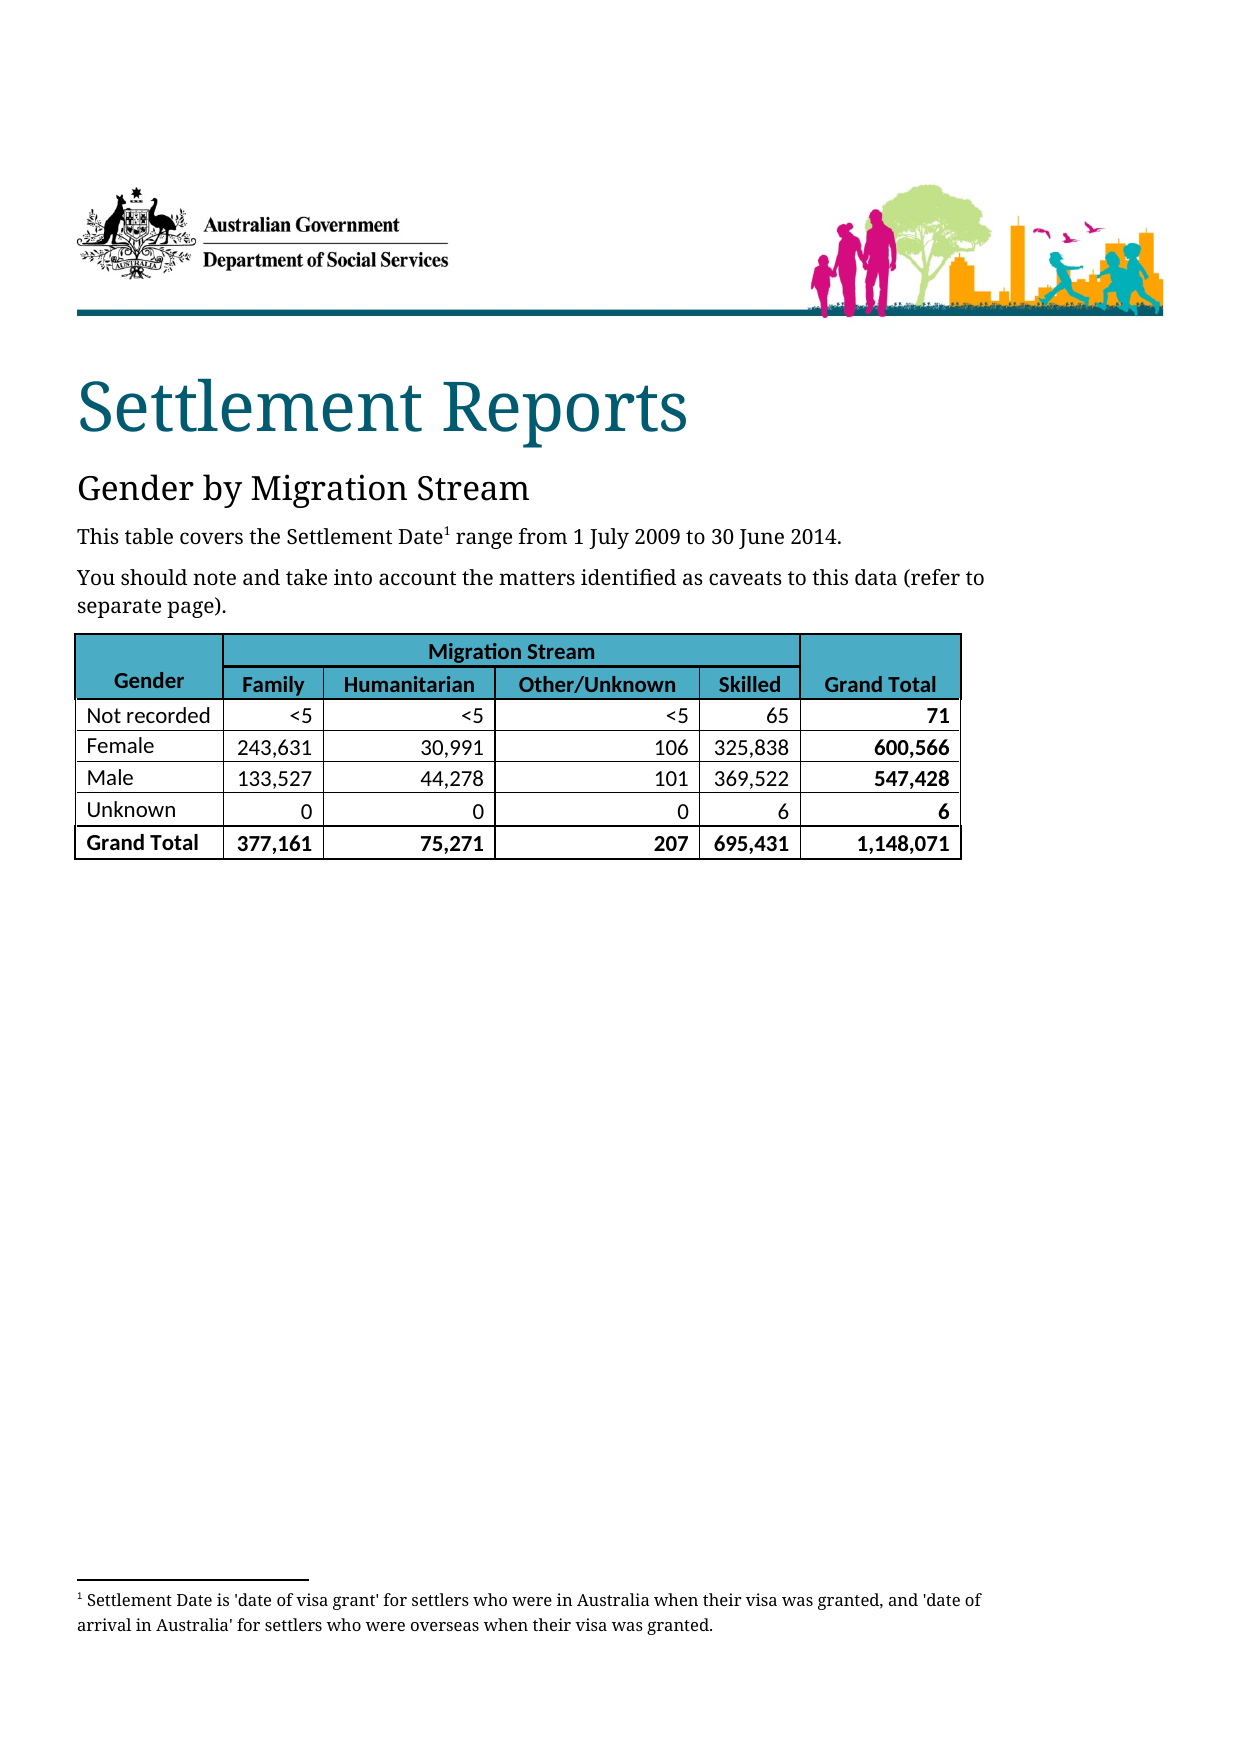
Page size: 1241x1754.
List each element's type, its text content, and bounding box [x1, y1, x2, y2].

table_cell 71 [801, 698, 960, 729]
table_cell 106 [496, 731, 699, 761]
table_cell 75,271 [324, 827, 494, 858]
table_cell Grand Total [76, 826, 223, 858]
table_header Grand Total [801, 635, 960, 698]
table_cell 1,148,071 [801, 825, 960, 858]
table_header Gender [76, 635, 222, 698]
text You should note and take into account the matters identified as caveats to this data (refer to separate page). [77, 563, 1004, 620]
table_header Migration Stream [224, 635, 799, 665]
table_cell 695,431 [700, 827, 800, 858]
table_cell Not recorded [76, 699, 223, 729]
table_cell Skilled [700, 668, 799, 698]
table_cell 369,522 [700, 762, 800, 792]
table_cell 101 [496, 762, 699, 792]
table_cell Humanitarian [324, 668, 494, 698]
table_cell 6 [801, 792, 960, 825]
table_cell <5 [324, 700, 494, 729]
table_cell <5 [496, 700, 699, 729]
table_cell Other/Unknown [496, 668, 699, 698]
table_cell 133,527 [224, 762, 323, 792]
table_cell Male [76, 762, 223, 792]
table_cell 547,428 [801, 761, 960, 792]
table_cell 0 [496, 793, 699, 825]
table_cell 6 [700, 793, 800, 825]
table_cell 65 [700, 700, 800, 729]
title Settlement Reports [77, 358, 1004, 452]
subtitle Gender by Migration Stream [77, 464, 1004, 510]
table_cell Family [224, 668, 323, 698]
table_cell <5 [224, 700, 323, 729]
table_cell 377,161 [224, 827, 323, 858]
table_cell Female [76, 731, 223, 761]
table_cell 0 [224, 793, 323, 825]
table_cell 207 [496, 827, 699, 858]
text This table covers the Settlement Date range from 1 July 2009 to 30 June 2014. [77, 522, 1004, 551]
table_cell 325,838 [700, 731, 800, 761]
table_cell 243,631 [224, 731, 323, 761]
table_cell 44,278 [324, 762, 494, 792]
picture [76, 182, 1164, 334]
table_cell 600,566 [801, 730, 960, 761]
table_cell 30,991 [324, 731, 494, 761]
table_cell 0 [324, 793, 494, 825]
table_cell Unknown [76, 793, 223, 825]
